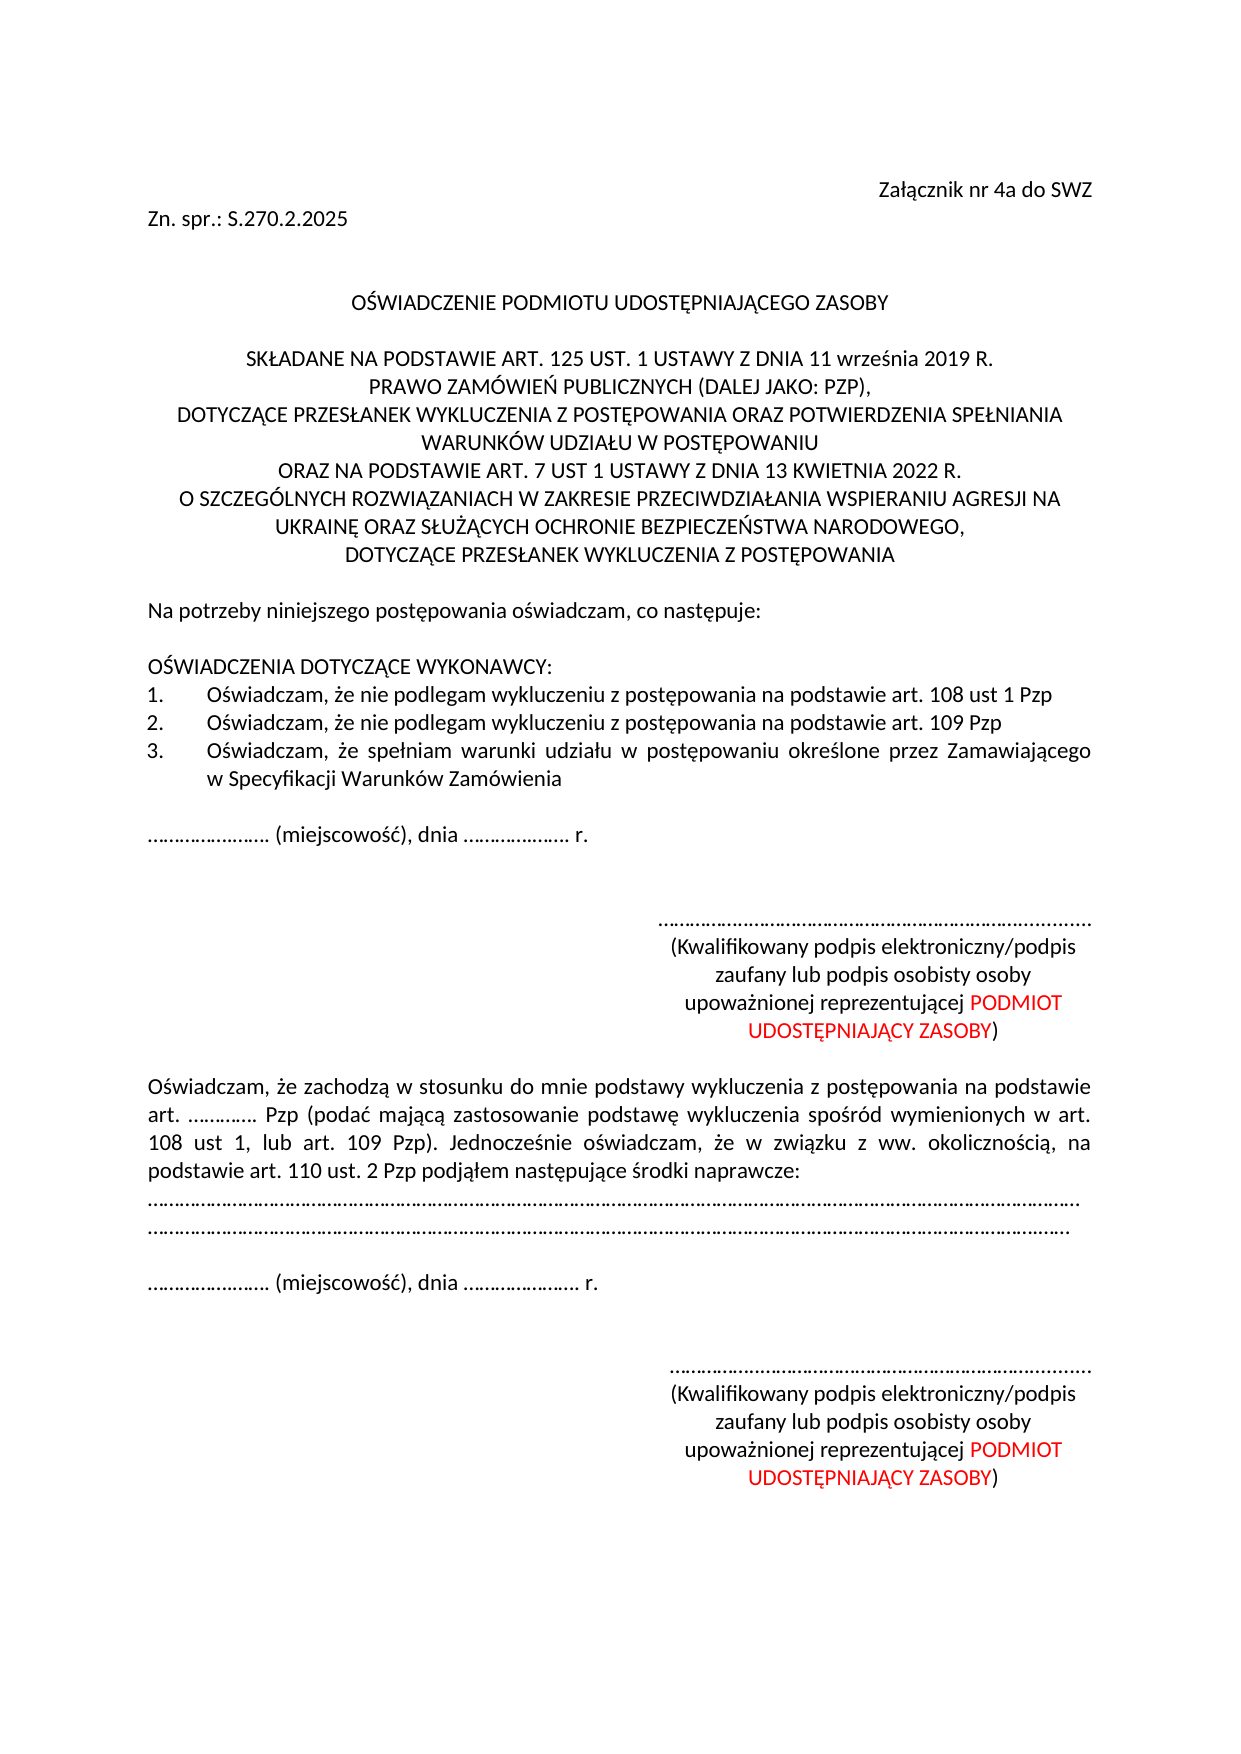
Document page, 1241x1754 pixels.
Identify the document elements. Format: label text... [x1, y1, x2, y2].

text Zn. spr.: S.270.2.2025 [148, 204, 1093, 232]
text SKŁADANE NA PODSTAWIE ART. 125 UST. 1 USTAWY Z DNIA 11 września 2019 R. [148, 344, 1093, 372]
text …………….……. (miejscowość), dnia …………………. r. [148, 1268, 1093, 1296]
list Oświadczam, że nie podlegam wykluczeniu z postępowania na podstawie art. 108 ust 1 Pzp [146, 680, 1093, 708]
text …………….……. (miejscowość), dnia ………….……. r. [148, 820, 1093, 848]
subtitle Załącznik nr 4a do SWZ [148, 176, 1093, 204]
text ………………………………………………………………………………………………………………………………………………………………………………………………………………………………………………………………………………………………………………….…… [148, 1184, 1093, 1240]
text PRAWO ZAMÓWIEŃ PUBLICZNYCH (DALEJ JAKO: PZP), [148, 372, 1093, 400]
text (Kwalifikowany podpis elektroniczny/podpis zaufany lub podpis osobisty osoby upoważnionej reprezentującej PODMIOT UDOSTĘPNIAJĄCY ZASOBY) [654, 932, 1093, 1044]
text DOTYCZĄCE PRZESŁANEK WYKLUCZENIA Z POSTĘPOWANIA [148, 540, 1093, 568]
text O SZCZEGÓLNYCH ROZWIĄZANIACH W ZAKRESIE PRZECIWDZIAŁANIA WSPIERANIU AGRESJI NA UKRAINĘ ORAZ SŁUŻĄCYCH OCHRONIE BEZPIECZEŃSTWA NARODOWEGO, [148, 484, 1093, 540]
text OŚWIADCZENIA DOTYCZĄCE WYKONAWCY: [148, 652, 1093, 680]
text ……………..……………………………………………........... [654, 1324, 1093, 1379]
text Oświadczam, że zachodzą w stosunku do mnie podstawy wykluczenia z postępowania na podstawie art. …………. Pzp (podać mającą zastosowanie podstawę wykluczenia spośród wymienionych w art. 108 ust 1, lub art. 109 Pzp). Jednocześnie oświadczam, że w związku z ww. okolicznością, na podstawie art. 110 ust. 2 Pzp podjąłem następujące środki naprawcze: [148, 1072, 1093, 1184]
text ORAZ NA PODSTAWIE ART. 7 UST 1 USTAWY Z DNIA 13 KWIETNIA 2022 R. [148, 456, 1093, 484]
text DOTYCZĄCE PRZESŁANEK WYKLUCZENIA Z POSTĘPOWANIA ORAZ POTWIERDZENIA SPEŁNIANIA WARUNKÓW UDZIAŁU W POSTĘPOWANIU [148, 400, 1093, 456]
text (Kwalifikowany podpis elektroniczny/podpis zaufany lub podpis osobisty osoby upoważnionej reprezentującej PODMIOT UDOSTĘPNIAJĄCY ZASOBY) [654, 1379, 1093, 1491]
text Na potrzeby niniejszego postępowania oświadczam, co następuje: [148, 596, 1093, 624]
list Oświadczam, że spełniam warunki udziału w postępowaniu określone przez Zamawiającego w Specyfikacji Warunków Zamówienia [146, 736, 1093, 792]
text OŚWIADCZENIE PODMIOTU UDOSTĘPNIAJĄCEGO ZASOBY [148, 288, 1093, 316]
list Oświadczam, że nie podlegam wykluczeniu z postępowania na podstawie art. 109 Pzp [146, 708, 1093, 736]
text ……………..……………………………………………............. [654, 904, 1093, 932]
